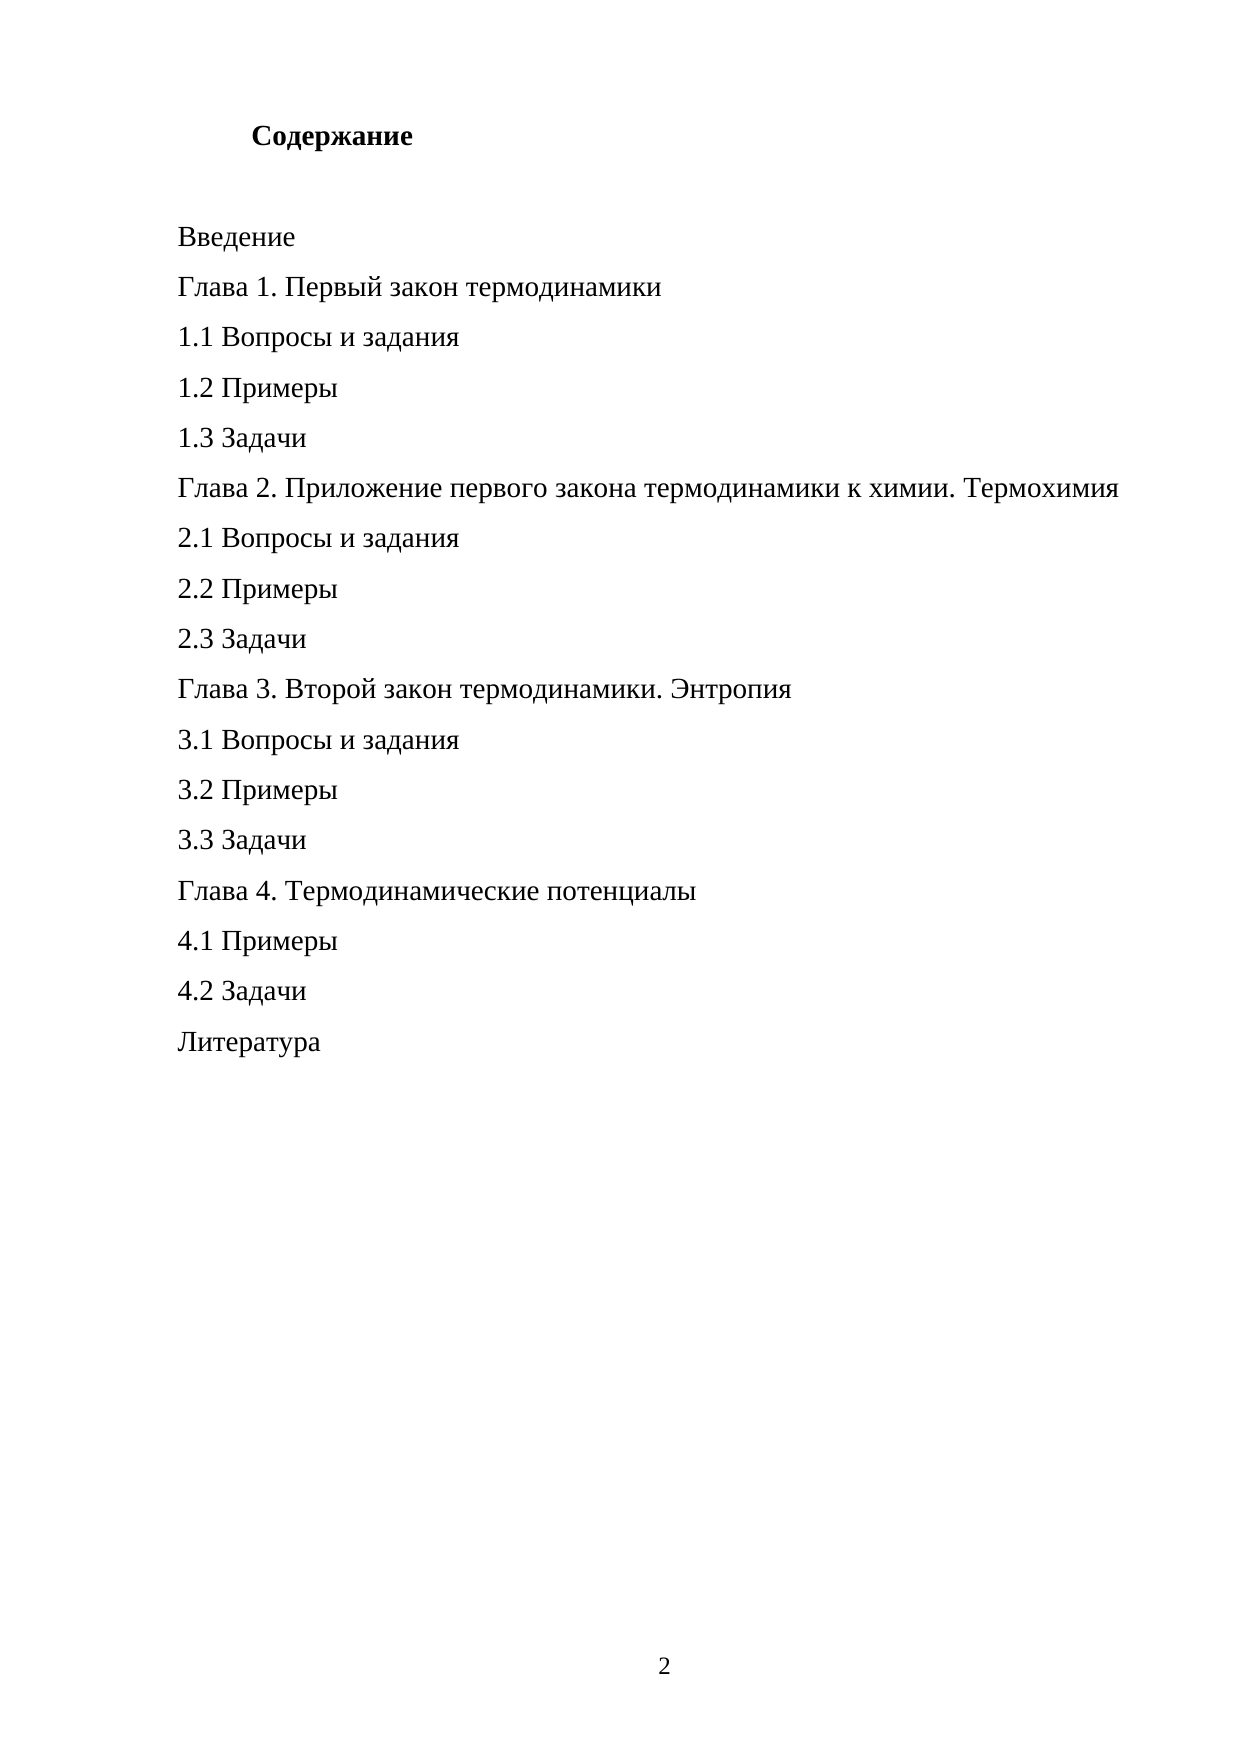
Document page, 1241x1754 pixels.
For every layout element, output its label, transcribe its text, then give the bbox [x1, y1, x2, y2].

text Глава 2. Приложение первого закона термодинамики к химии. Термохимия [177, 470, 1152, 504]
text 1.3 Задачи [177, 420, 1152, 453]
text 1.1 Вопросы и задания [177, 319, 1152, 353]
text 3.2 Примеры [177, 772, 1152, 806]
text 3.3 Задачи [177, 822, 1152, 856]
text Литература [177, 1024, 1152, 1057]
text Глава 4. Термодинамические потенциалы [177, 873, 1152, 906]
text Введение [177, 219, 1152, 252]
text Глава 1. Первый закон термодинамики [177, 269, 1152, 303]
text 2.3 Задачи [177, 621, 1152, 655]
text 1.2 Примеры [177, 370, 1152, 403]
text 4.2 Задачи [177, 973, 1152, 1007]
text 4.1 Примеры [177, 923, 1152, 957]
text Глава 3. Второй закон термодинамики. Энтропия [177, 672, 1152, 705]
text 3.1 Вопросы и задания [177, 722, 1152, 755]
text Содержание [177, 118, 1152, 152]
text 2.2 Примеры [177, 571, 1152, 604]
text 2.1 Вопросы и задания [177, 521, 1152, 554]
